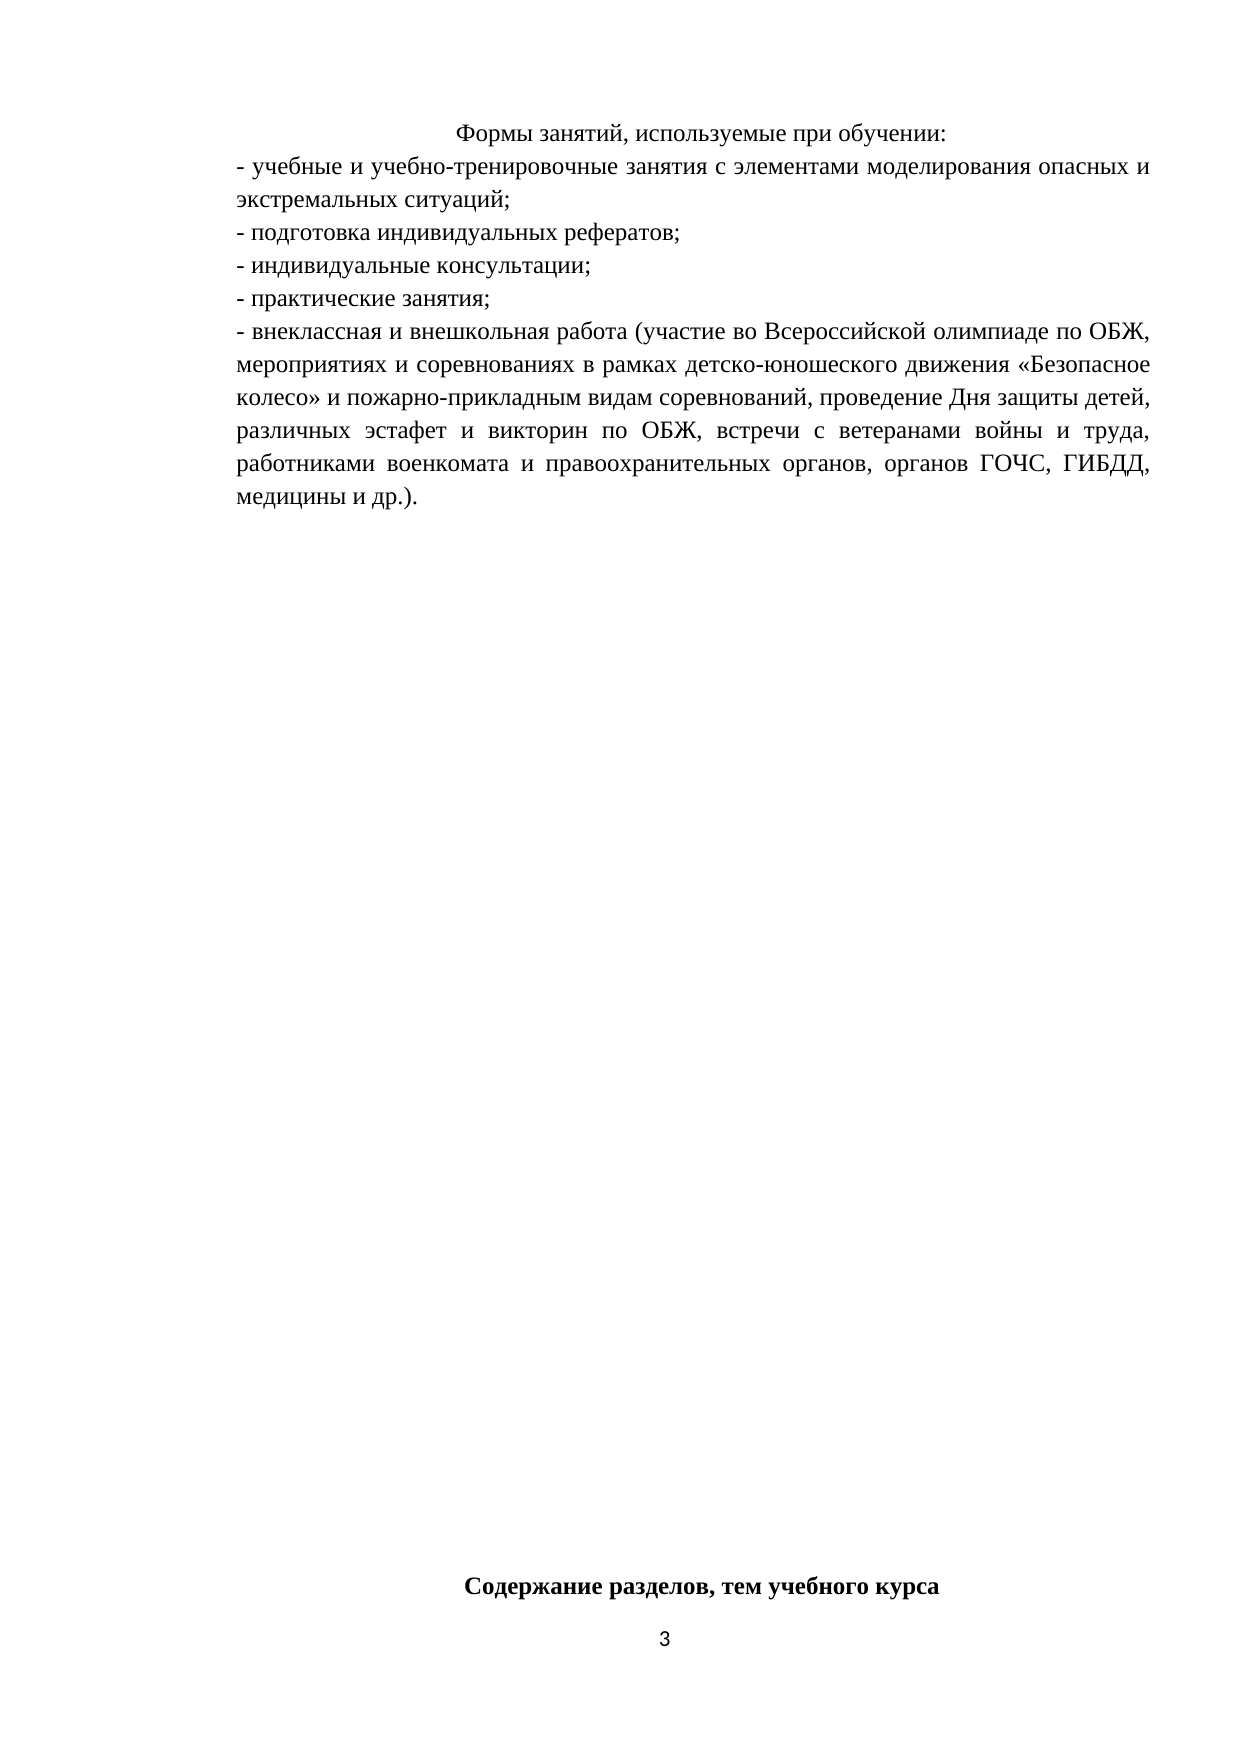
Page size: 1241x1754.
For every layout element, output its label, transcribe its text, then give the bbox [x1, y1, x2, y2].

text - подготовка индивидуальных рефератов; [236, 217, 1152, 246]
text - внеклассная и внешкольная работа (участие во Всероссийской олимпиаде по ОБЖ, мероприятиях и соревнованиях в рамках детско-юношеского движения «Безопасное колесо» и пожарно-прикладным видам соревнований, проведение Дня защиты детей, различных эстафет и викторин по ОБЖ, встречи с ветеранами войны и труда, работниками военкомата и правоохранительных органов, органов ГОЧС, ГИБДД, медицины и др.). [236, 316, 1152, 510]
text - практические занятия; [236, 283, 1152, 312]
text - учебные и учебно-тренировочные занятия с элементами моделирования опасных и экстремальных ситуаций; [236, 151, 1152, 213]
text Формы занятий, используемые при обучении: [177, 118, 1152, 147]
text - индивидуальные консультации; [236, 250, 1152, 279]
text Содержание разделов, тем учебного курса [177, 1571, 1152, 1600]
